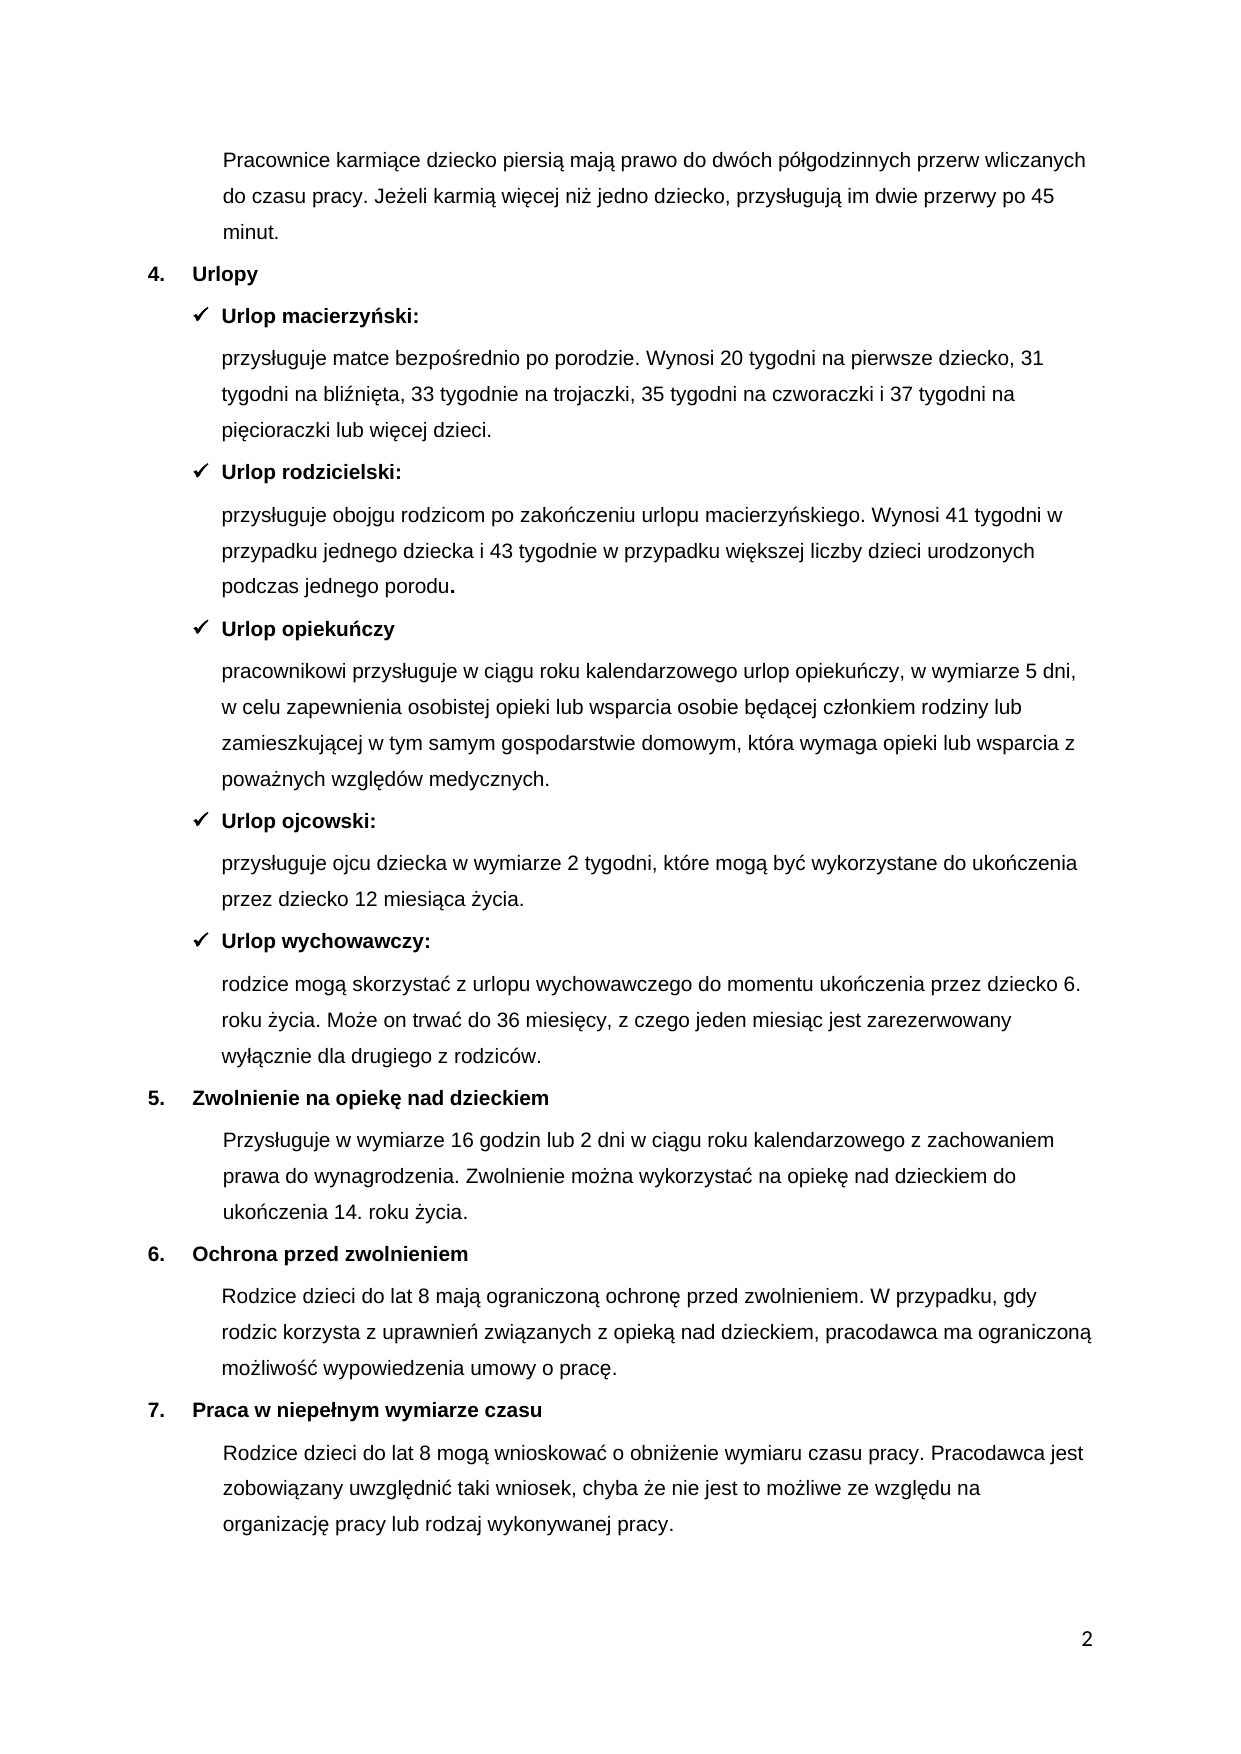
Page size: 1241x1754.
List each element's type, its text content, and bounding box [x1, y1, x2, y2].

text przysługuje matce bezpośrednio po porodzie. Wynosi 20 tygodni na pierwsze dziecko, 31 tygodni na bliźnięta, 33 tygodnie na trojaczki, 35 tygodni na czworaczki i 37 tygodni na pięcioraczki lub więcej dzieci. [221, 346, 1093, 442]
text rodzice mogą skorzystać z urlopu wychowawczego do momentu ukończenia przez dziecko 6. roku życia. Może on trwać do 36 miesięcy, z czego jeden miesiąc jest zarezerwowany wyłącznie dla drugiego z rodziców. [221, 972, 1093, 1067]
text pracownikowi przysługuje w ciągu roku kalendarzowego urlop opiekuńczy, w wymiarze 5 dni, w celu zapewnienia osobistej opieki lub wsparcia osobie będącej członkiem rodziny lub zamieszkującej w tym samym gospodarstwie domowym, która wymaga opieki lub wsparcia z poważnych względów medycznych. [221, 659, 1093, 791]
text Rodzice dzieci do lat 8 mają ograniczoną ochronę przed zwolnieniem. W przypadku, gdy rodzic korzysta z uprawnień związanych z opieką nad dzieckiem, pracodawca ma ograniczoną możliwość wypowiedzenia umowy o pracę​. [221, 1284, 1093, 1380]
list Urlop ojcowski: [192, 809, 1093, 833]
list Urlop rodzicielski: [192, 460, 1093, 484]
list Urlop wychowawczy: [192, 929, 1093, 953]
list przysługuje obojgu rodzicom po zakończeniu urlopu macierzyńskiego. Wynosi 41 tygodni w przypadku jednego dziecka i 43 tygodnie w przypadku większej liczby dzieci urodzonych podczas jednego porodu. [221, 502, 1093, 598]
text Rodzice dzieci do lat 8 mogą wnioskować o obniżenie wymiaru czasu pracy. Pracodawca jest zobowiązany uwzględnić taki wniosek, chyba że nie jest to możliwe ze względu na organizację pracy lub rodzaj wykonywanej pracy​. [223, 1440, 1093, 1536]
list Zwolnienie na opiekę nad dzieckiem [148, 1086, 1093, 1109]
list Urlopy [148, 262, 1093, 286]
list Ochrona przed zwolnieniem [148, 1242, 1093, 1266]
list Urlop macierzyński: [192, 304, 1093, 328]
text Przysługuje w wymiarze 16 godzin lub 2 dni w ciągu roku kalendarzowego z zachowaniem prawa do wynagrodzenia. Zwolnienie można wykorzystać na opiekę nad dzieckiem do ukończenia 14. roku życia​. [223, 1128, 1093, 1224]
text przysługuje ojcu dziecka w wymiarze 2 tygodni, które mogą być wykorzystane do ukończenia przez dziecko 12 miesiąca życia. [221, 851, 1093, 911]
list Praca w niepełnym wymiarze czasu [148, 1398, 1093, 1422]
list Urlop opiekuńczy [192, 617, 1093, 641]
text Pracownice karmiące dziecko piersią mają prawo do dwóch półgodzinnych przerw wliczanych do czasu pracy. Jeżeli karmią więcej niż jedno dziecko, przysługują im dwie przerwy po 45 minut. [223, 148, 1093, 243]
